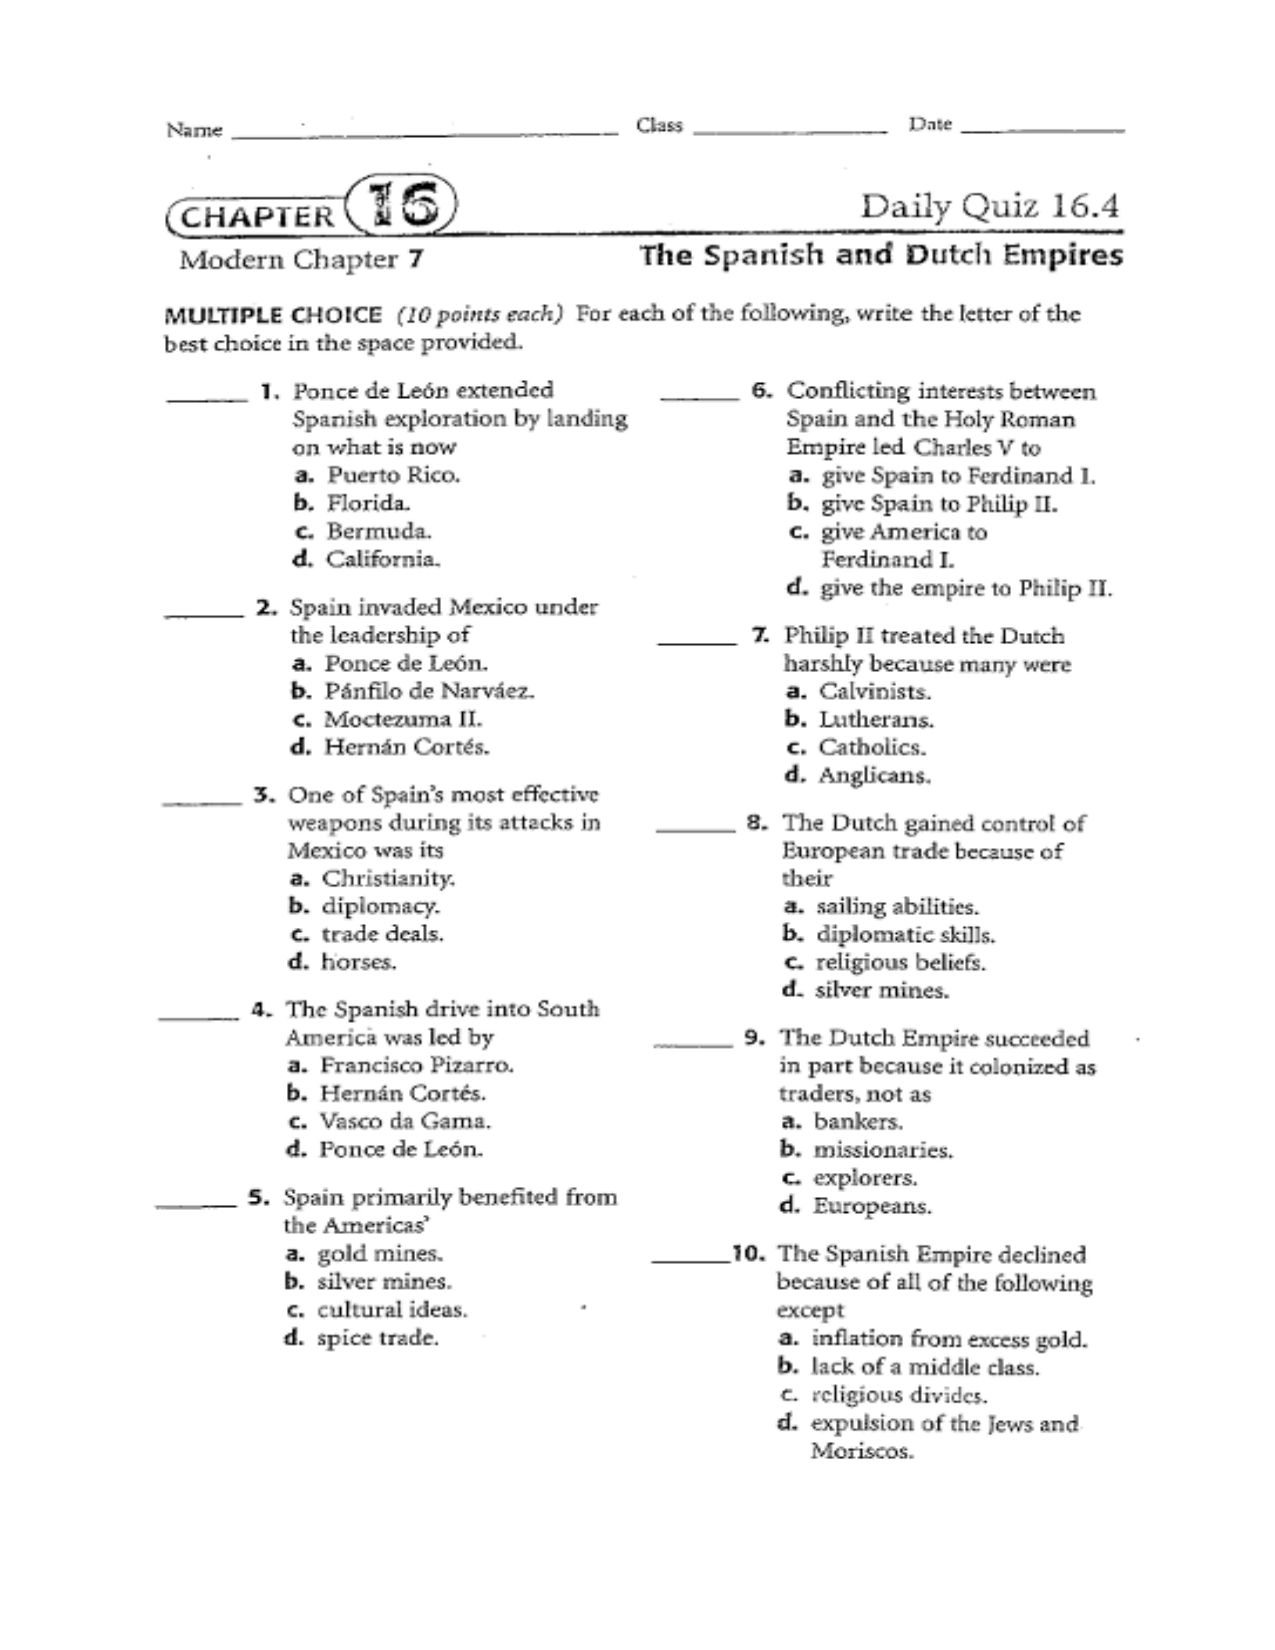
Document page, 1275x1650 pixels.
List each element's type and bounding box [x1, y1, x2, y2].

picture [150, 105, 1147, 1473]
